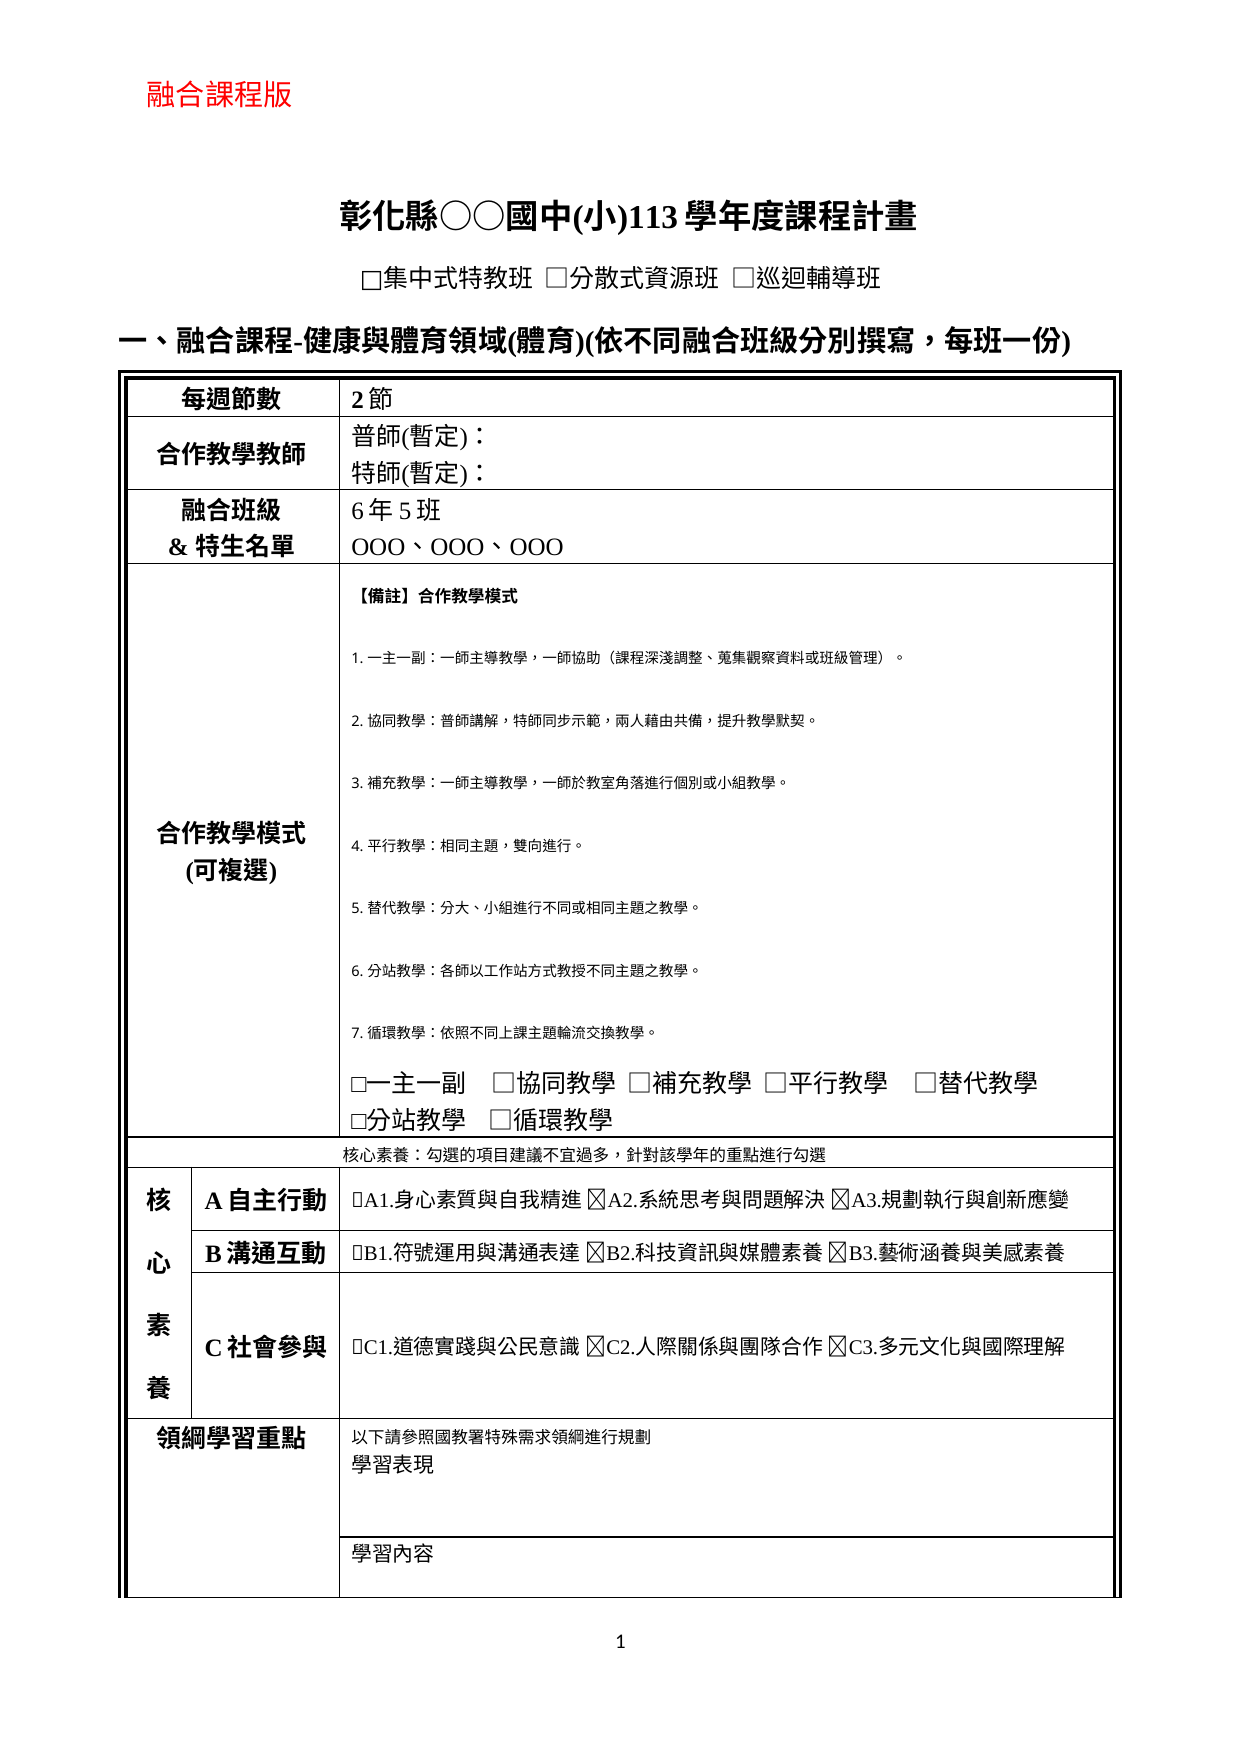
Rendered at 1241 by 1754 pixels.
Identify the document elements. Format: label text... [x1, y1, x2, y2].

table_cell 領綱學習重點 [128, 1419, 339, 1597]
table_cell 合作教學教師 [128, 417, 339, 489]
table_cell A自主行動 [192, 1168, 339, 1230]
table_cell 以下請參照國教署特殊需求領綱進行規劃 學習表現 [340, 1419, 1113, 1536]
table_cell 融合班級 & 特生名單 [128, 490, 339, 563]
table_header 每週節數 [123, 373, 340, 416]
table_cell 核心素養 [128, 1168, 191, 1418]
text 彰化縣○○國中(小)113學年度課程計畫 [118, 183, 1122, 245]
table_cell A1.身心素質與自我精進 A2.系統思考與問題解決 A3.規劃執行與創新應變 [340, 1168, 1113, 1230]
table_cell C1.道德實踐與公民意識 C2.人際關係與團隊合作 C3.多元文化與國際理解 [340, 1273, 1113, 1418]
table_header 2節 [340, 373, 1117, 416]
text 一、融合課程-健康與體育領域(體育)(依不同融合班級分別撰寫，每班一份) [118, 308, 1122, 370]
table_cell 6年5班 OOO、OOO、OOO [340, 490, 1113, 563]
text □集中式特教班 □分散式資源班 □巡迴輔導班 [118, 245, 1122, 308]
table_cell C社會參與 [192, 1273, 339, 1418]
table_cell B溝通互動 [192, 1231, 339, 1272]
table_cell 普師(暫定)： 特師(暫定)： [340, 417, 1113, 489]
table_cell 學習內容 [340, 1538, 1113, 1597]
table_cell 【備註】合作教學模式 1. 一主一副：一師主導教學，一師協助（課程深淺調整、蒐集觀察資料或班級管理）。 2. 協同教學：普師講解，特師同步示範，兩人藉由共備，提升教學默契。 3. 補充教學：一師主導教學，一師於教室角落進行個別或小組教學。 4. 平行教學：相同主題，雙向進行。 5. 替代教學：分大、小組進行不同或相同主題之教學。 6. 分站教學：各師以工作站方式教授不同主題之教學。 7. 循環教學：依照不同上課主題輪流交換教學。 □一主一副 □協同教學 □補充教學 □平行教學 □替代教學 □分站教學 □循環教學 [340, 564, 1113, 1136]
table_cell B1.符號運用與溝通表達 B2.科技資訊與媒體素養 B3.藝術涵養與美感素養 [340, 1231, 1113, 1272]
table_cell 核心素養：勾選的項目建議不宜過多，針對該學年的重點進行勾選 [128, 1138, 1113, 1167]
table_cell 合作教學模式 (可複選) [128, 564, 339, 1136]
